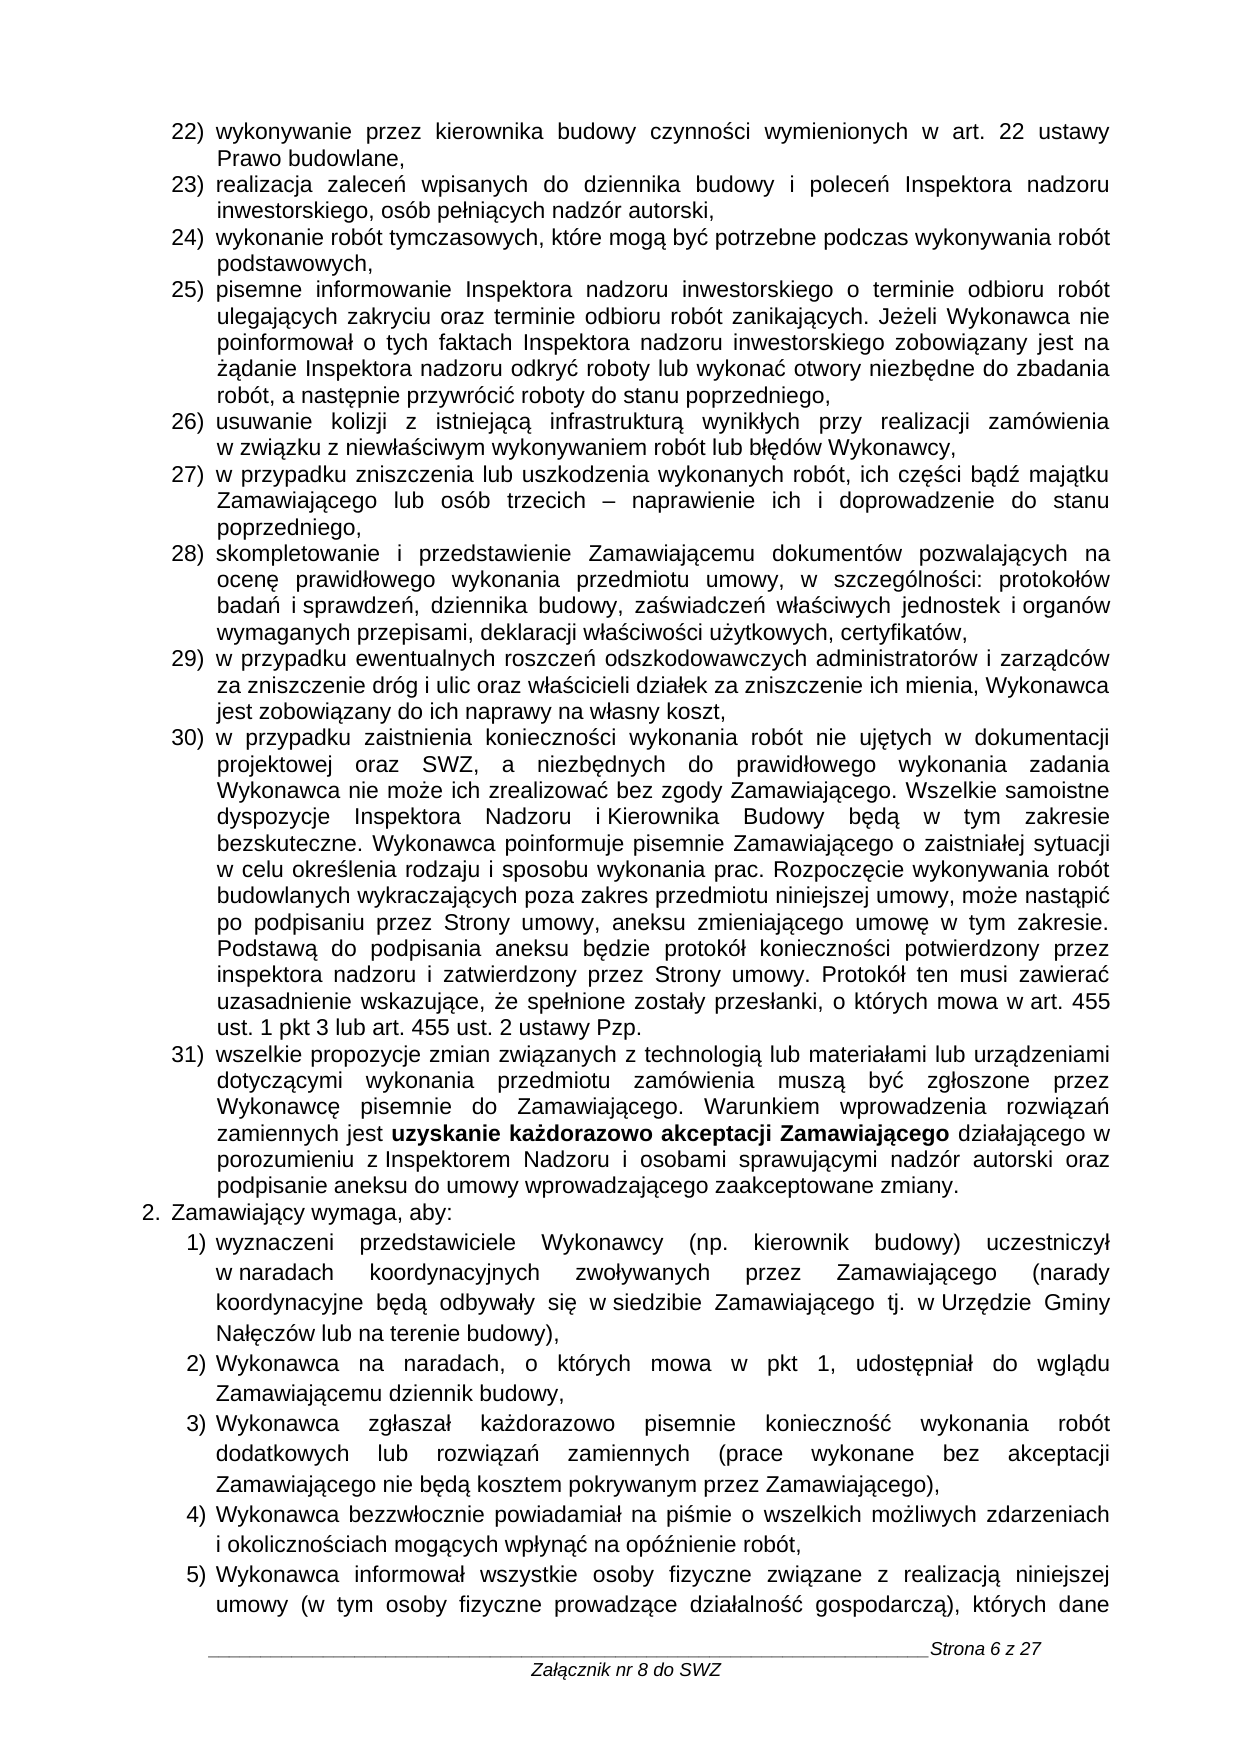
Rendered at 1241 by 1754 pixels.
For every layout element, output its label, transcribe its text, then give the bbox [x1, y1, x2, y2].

list wyznaczeni przedstawiciele Wykonawcy (np. kierownik budowy) uczestniczył w naradach koordynacyjnych zwoływanych przez Zamawiającego (narady koordynacyjne będą odbywały się w siedzibie Zamawiającego tj. w Urzędzie Gminy Nałęczów lub na terenie budowy), [186, 1229, 1110, 1346]
list Wykonawca na naradach, o których mowa w pkt 1, udostępniał do wglądu Zamawiającemu dziennik budowy, [186, 1350, 1110, 1406]
list usuwanie kolizji z istniejącą infrastrukturą wynikłych przy realizacji zamówienia w związku z niewłaściwym wykonywaniem robót lub błędów Wykonawcy, [171, 408, 1110, 461]
list pisemne informowanie Inspektora nadzoru inwestorskiego o terminie odbioru robót ulegających zakryciu oraz terminie odbioru robót zanikających. Jeżeli Wykonawca nie poinformował o tych faktach Inspektora nadzoru inwestorskiego zobowiązany jest na żądanie Inspektora nadzoru odkryć roboty lub wykonać otwory niezbędne do zbadania robót, a następnie przywrócić roboty do stanu poprzedniego, [171, 276, 1110, 408]
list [186, 1561, 1110, 1618]
list skompletowanie i przedstawienie Zamawiającemu dokumentów pozwalających na ocenę prawidłowego wykonania przedmiotu umowy, w szczególności: protokołów badań i sprawdzeń, dziennika budowy, zaświadczeń właściwych jednostek i organów wymaganych przepisami, deklaracji właściwości użytkowych, certyfikatów, [171, 540, 1110, 645]
list Wykonawca bezzwłocznie powiadamiał na piśmie o wszelkich możliwych zdarzeniach i okolicznościach mogących wpłynąć na opóźnienie robót, [186, 1501, 1110, 1557]
list w przypadku zniszczenia lub uszkodzenia wykonanych robót, ich części bądź majątku Zamawiającego lub osób trzecich – naprawienie ich i doprowadzenie do stanu poprzedniego, [171, 461, 1110, 540]
list wykonywanie przez kierownika budowy czynności wymienionych w art. 22 ustawy Prawo budowlane, [171, 118, 1110, 171]
list Wykonawca zgłaszał każdorazowo pisemnie konieczność wykonania robót dodatkowych lub rozwiązań zamiennych (prace wykonane bez akceptacji Zamawiającego nie będą kosztem pokrywanym przez Zamawiającego), [186, 1410, 1110, 1497]
list w przypadku zaistnienia konieczności wykonania robót nie ujętych w dokumentacji projektowej oraz SWZ, a niezbędnych do prawidłowego wykonania zadania Wykonawca nie może ich zrealizować bez zgody Zamawiającego. Wszelkie samoistne dyspozycje Inspektora Nadzoru i Kierownika Budowy będą w tym zakresie bezskuteczne. Wykonawca poinformuje pisemnie Zamawiającego o zaistniałej sytuacji w celu określenia rodzaju i sposobu wykonania prac. Rozpoczęcie wykonywania robót budowlanych wykraczających poza zakres przedmiotu niniejszej umowy, może nastąpić po podpisaniu przez Strony umowy, aneksu zmieniającego umowę w tym zakresie. Podstawą do podpisania aneksu będzie protokół konieczności potwierdzony przez inspektora nadzoru i zatwierdzony przez Strony umowy. Protokół ten musi zawierać uzasadnienie wskazujące, że spełnione zostały przesłanki, o których mowa w art. 455 ust. 1 pkt 3 lub art. 455 ust. 2 ustawy Pzp. [171, 724, 1110, 1041]
list realizacja zaleceń wpisanych do dziennika budowy i poleceń Inspektora nadzoru inwestorskiego, osób pełniących nadzór autorski, [171, 171, 1110, 223]
list wszelkie propozycje zmian związanych z technologią lub materiałami lub urządzeniami dotyczącymi wykonania przedmiotu zamówienia muszą być zgłoszone przez Wykonawcę pisemnie do Zamawiającego. Warunkiem wprowadzenia rozwiązań zamiennych jest uzyskanie każdorazowo akceptacji Zamawiającego działającego w porozumieniu z Inspektorem Nadzoru i osobami sprawującymi nadzór autorski oraz podpisanie aneksu do umowy wprowadzającego zaakceptowane zmiany. [171, 1041, 1110, 1199]
list Zamawiający wymaga, aby: [142, 1199, 1110, 1225]
list w przypadku ewentualnych roszczeń odszkodowawczych administratorów i zarządców za zniszczenie dróg i ulic oraz właścicieli działek za zniszczenie ich mienia, Wykonawca jest zobowiązany do ich naprawy na własny koszt, [171, 645, 1110, 724]
list wykonanie robót tymczasowych, które mogą być potrzebne podczas wykonywania robót podstawowych, [171, 223, 1110, 276]
